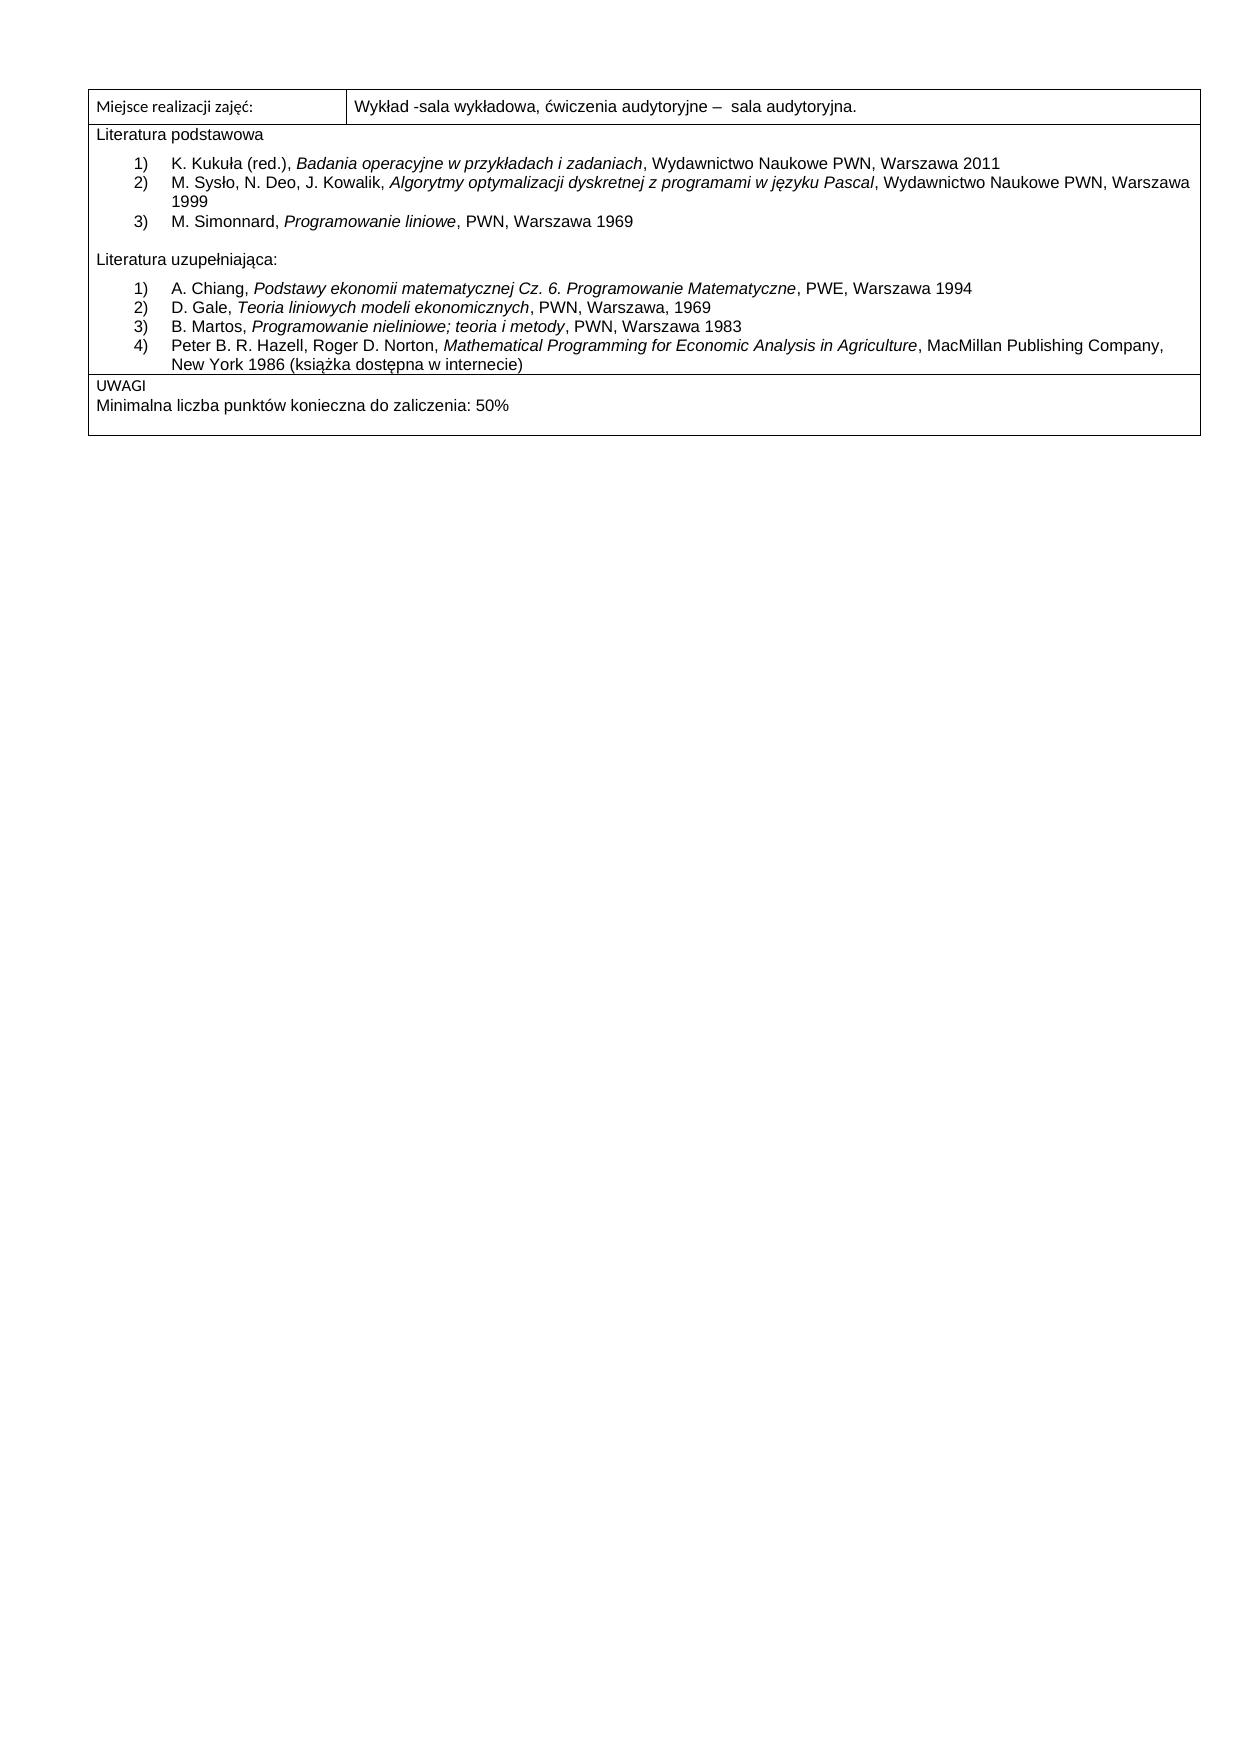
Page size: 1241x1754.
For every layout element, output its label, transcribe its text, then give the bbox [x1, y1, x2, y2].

table_cell Literatura podstawowa K. Kukuła (red.), Badania operacyjne w przykładach i zadaniach, Wydawnictwo Naukowe PWN, Warszawa 2011 M. Sysło, N. Deo, J. Kowalik, Algorytmy optymalizacji dyskretnej z programami w języku Pascal, Wydawnictwo Naukowe PWN, Warszawa 1999 M. Simonnard, Programowanie liniowe, PWN, Warszawa 1969 Literatura uzupełniająca: A. Chiang, Podstawy ekonomii matematycznej Cz. 6. Programowanie Matematyczne, PWE, Warszawa 1994 D. Gale, Teoria liniowych modeli ekonomicznych, PWN, Warszawa, 1969 B. Martos, Programowanie nieliniowe; teoria i metody, PWN, Warszawa 1983 Peter B. R. Hazell, Roger D. Norton, Mathematical Programming for Economic Analysis in Agriculture, MacMillan Publishing Company, New York 1986 (książka dostępna w internecie) [89, 125, 1200, 374]
table_cell Wykład -sala wykładowa, ćwiczenia audytoryjne – sala audytoryjna. [347, 90, 1200, 124]
table_cell Miejsce realizacji zajęć: [89, 90, 346, 124]
table_cell UWAGI Minimalna liczba punktów konieczna do zaliczenia: 50% [89, 375, 1200, 435]
